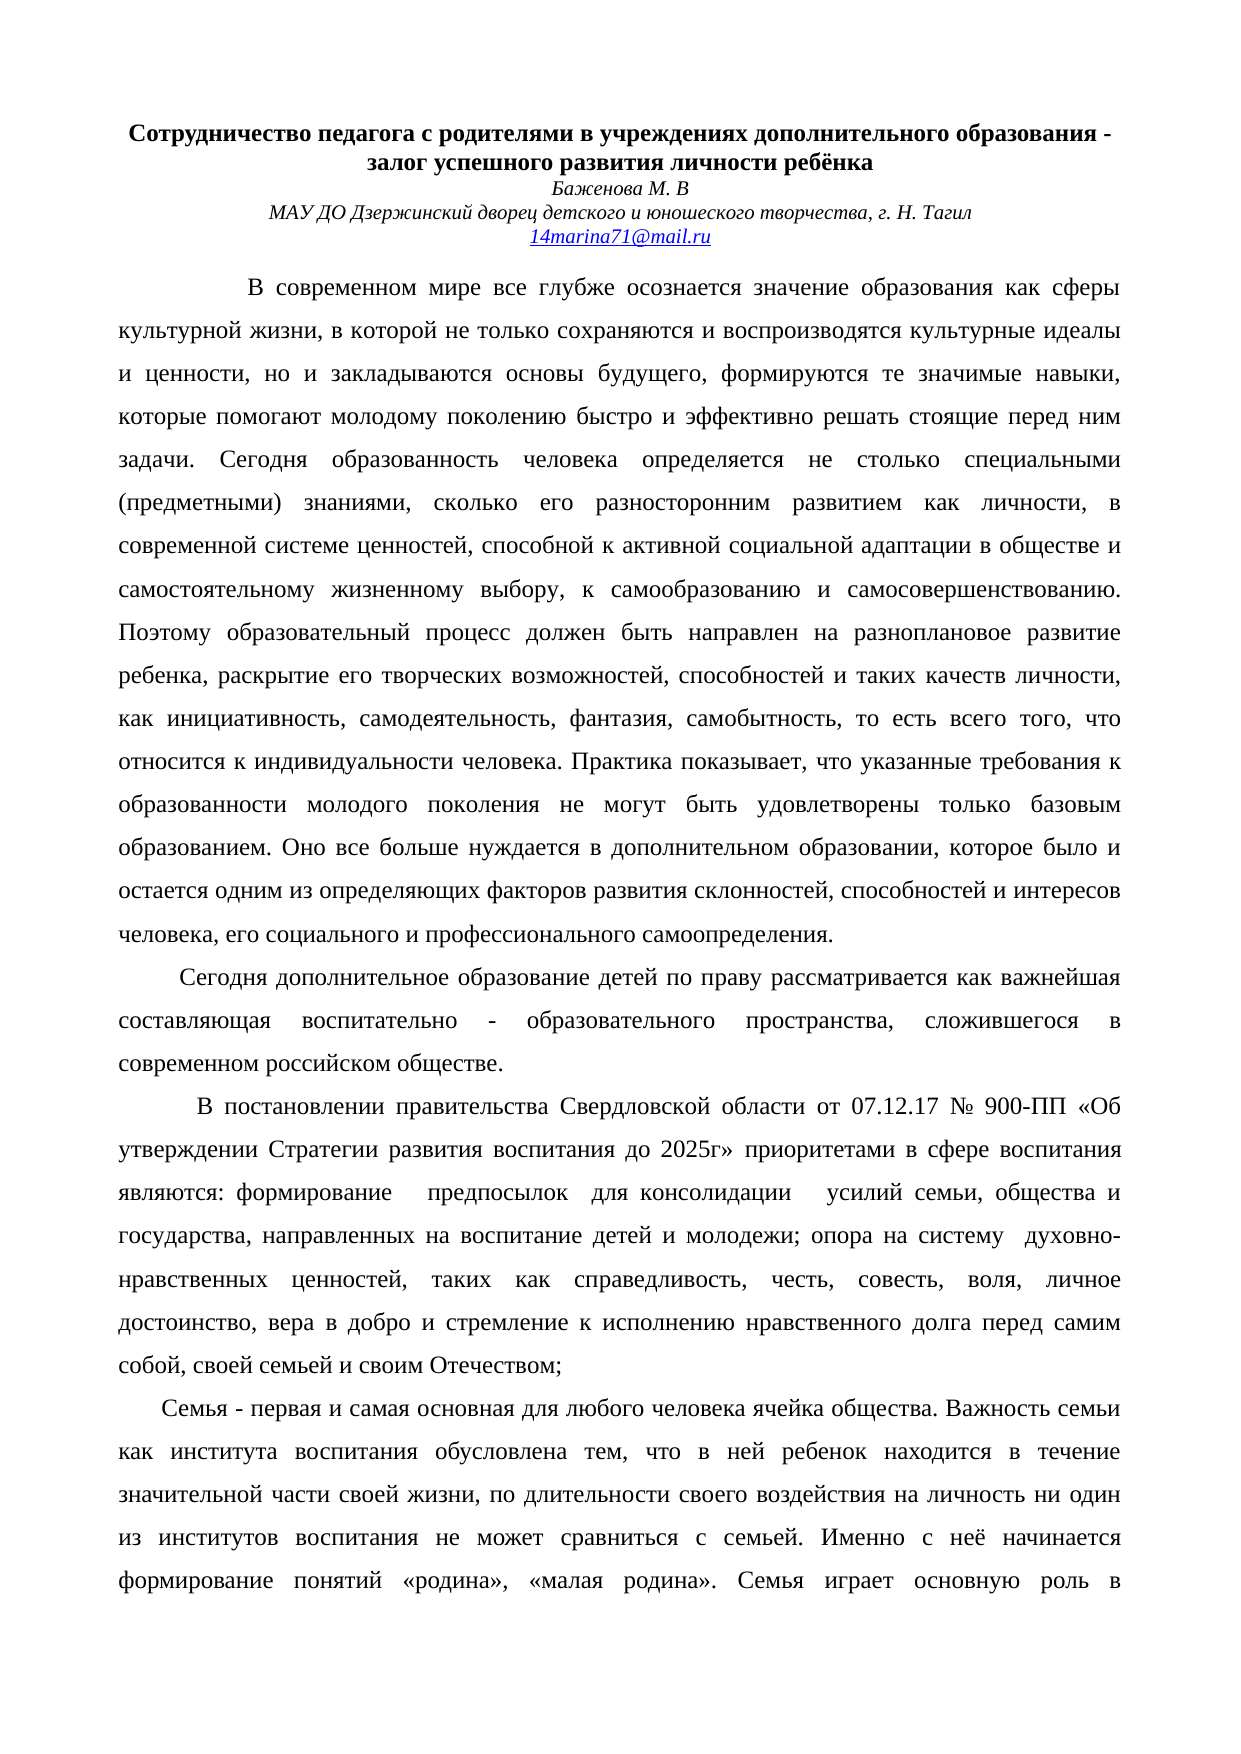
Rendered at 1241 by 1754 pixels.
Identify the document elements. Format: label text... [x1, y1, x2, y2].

text Сотрудничество педагога с родителями в учреждениях дополнительного образования - залог успешного развития личности ребёнка [118, 118, 1122, 176]
text Баженова М. В [118, 176, 1122, 200]
text 14marina71@mail.ru [118, 224, 1122, 248]
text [118, 1393, 1122, 1594]
text МАУ ДО Дзержинский дворец детского и юношеского творчества, г. Н. Тагил [118, 200, 1122, 224]
text Сегодня дополнительное образование детей по праву рассматривается как важнейшая составляющая воспитательно - образовательного пространства, сложившегося в современном российском обществе. [118, 962, 1122, 1077]
text В постановлении правительства Свердловской области от 07.12.17 № 900-ПП «Об утверждении Стратегии развития воспитания до 2025г» приоритетами в сфере воспитания являются: формирование предпосылок для консолидации усилий семьи, общества и государства, направленных на воспитание детей и молодежи; опора на систему духовно-нравственных ценностей, таких как справедливость, честь, совесть, воля, личное достоинство, вера в добро и стремление к исполнению нравственного долга перед самим собой, своей семьей и своим Отечеством; [118, 1091, 1122, 1379]
text В современном мире все глубже осознается значение образования как сферы культурной жизни, в которой не только сохраняются и воспроизводятся культурные идеалы и ценности, но и закладываются основы будущего, формируются те значимые навыки, которые помогают молодому поколению быстро и эффективно решать стоящие перед ним задачи. Сегодня образованность человека определяется не столько специальными (предметными) знаниями, сколько его разносторонним развитием как личности, в современной системе ценностей, способной к активной социальной адаптации в обществе и самостоятельному жизненному выбору, к самообразованию и самосовершенствованию. Поэтому образовательный процесс должен быть направлен на разноплановое развитие ребенка, раскрытие его творческих возможностей, способностей и таких качеств личности, как инициативность, самодеятельность, фантазия, самобытность, то есть всего того, что относится к индивидуальности человека. Практика показывает, что указанные требования к образованности молодого поколения не могут быть удовлетворены только базовым образованием. Оно все больше нуждается в дополнительном образовании, которое было и остается одним из определяющих факторов развития склонностей, способностей и интересов человека, его социального и профессионального самоопределения. [118, 272, 1122, 947]
